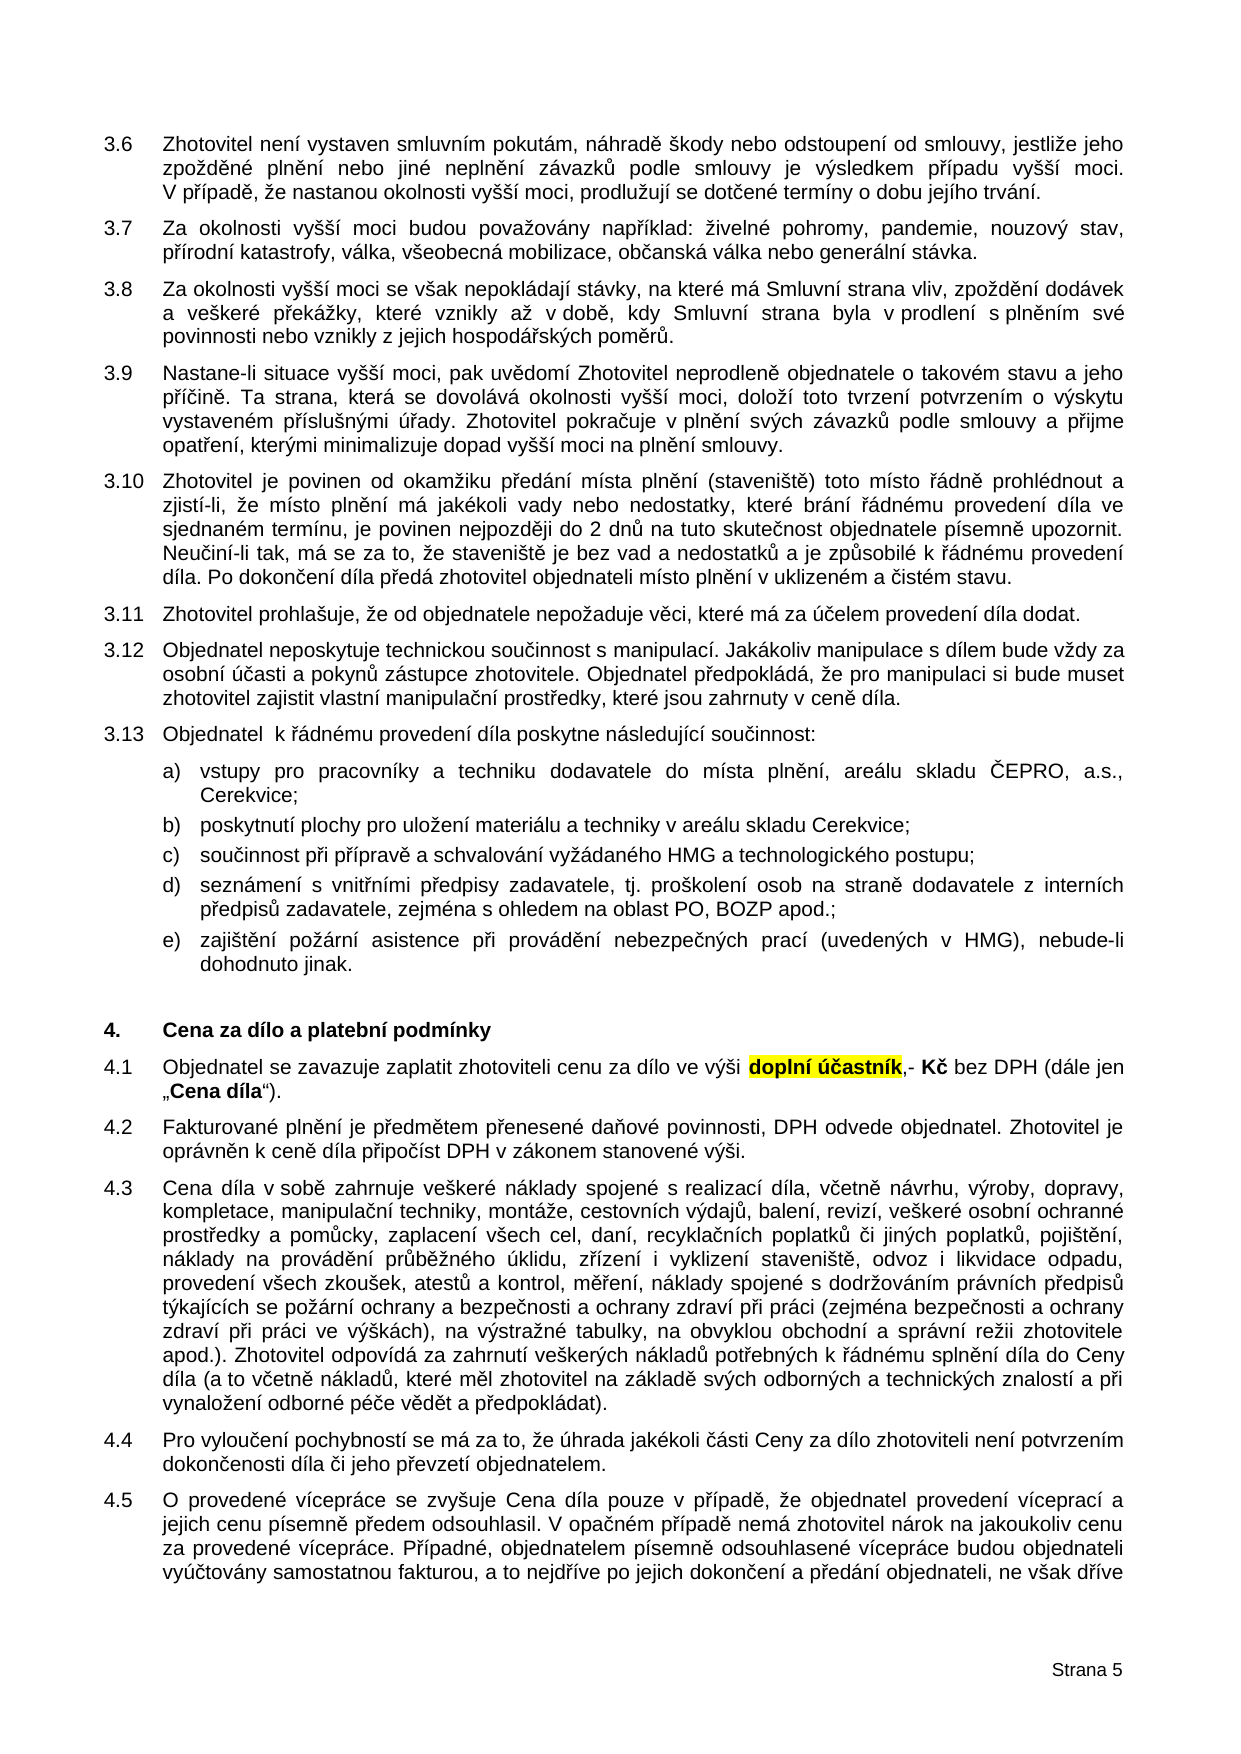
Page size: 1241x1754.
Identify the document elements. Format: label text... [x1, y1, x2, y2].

list Pro vyloučení pochybností se má za to, že úhrada jakékoli části Ceny za dílo zhotoviteli není potvrzením dokončenosti díla či jeho převzetí objednatelem. [103, 1427, 1125, 1475]
list seznámení s vnitřními předpisy zadavatele, tj. proškolení osob na straně dodavatele z interních předpisů zadavatele, zejména s ohledem na oblast PO, BOZP apod.; [162, 873, 1125, 921]
list zajištění požární asistence při provádění nebezpečných prací (uvedených v HMG), nebude-li dohodnuto jinak. [162, 927, 1125, 975]
list Objednatel se zavazuje zaplatit zhotoviteli cenu za dílo ve výši doplní účastník,- Kč bez DPH (dále jen „Cena díla“). [103, 1054, 1125, 1102]
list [103, 1488, 1125, 1584]
list Objednatel k řádnému provedení díla poskytne následující součinnost: [103, 722, 1125, 746]
list Cena za dílo a platební podmínky [103, 1018, 1125, 1042]
list Fakturované plnění je předmětem přenesené daňové povinnosti, DPH odvede objednatel. Zhotovitel je oprávněn k ceně díla připočíst DPH v zákonem stanovené výši. [103, 1115, 1125, 1163]
list Cena díla v sobě zahrnuje veškeré náklady spojené s realizací díla, včetně návrhu, výroby, dopravy, kompletace, manipulační techniky, montáže, cestovních výdajů, balení, revizí, veškeré osobní ochranné prostředky a pomůcky, zaplacení všech cel, daní, recyklačních poplatků či jiných poplatků, pojištění, náklady na provádění průběžného úklidu, zřízení i vyklizení staveniště, odvoz i likvidace odpadu, provedení všech zkoušek, atestů a kontrol, měření, náklady spojené s dodržováním právních předpisů týkajících se požární ochrany a bezpečnosti a ochrany zdraví při práci (zejména bezpečnosti a ochrany zdraví při práci ve výškách), na výstražné tabulky, na obvyklou obchodní a správní režii zhotovitele apod.). Zhotovitel odpovídá za zahrnutí veškerých nákladů potřebných k řádnému splnění díla do Ceny díla (a to včetně nákladů, které měl zhotovitel na základě svých odborných a technických znalostí a při vynaložení odborné péče vědět a předpokládat). [103, 1175, 1125, 1415]
list Nastane-li situace vyšší moci, pak uvědomí Zhotovitel neprodleně objednatele o takovém stavu a jeho příčině. Ta strana, která se dovolává okolnosti vyšší moci, doloží toto tvrzení potvrzením o výskytu vystaveném příslušnými úřady. Zhotovitel pokračuje v plnění svých závazků podle smlouvy a přijme opatření, kterými minimalizuje dopad vyšší moci na plnění smlouvy. [103, 361, 1125, 457]
list Za okolnosti vyšší moci budou považovány například: živelné pohromy, pandemie, nouzový stav, přírodní katastrofy, válka, všeobecná mobilizace, občanská válka nebo generální stávka. [103, 216, 1125, 264]
list poskytnutí plochy pro uložení materiálu a techniky v areálu skladu Cerekvice; [162, 813, 1125, 837]
list Zhotovitel je povinen od okamžiku předání místa plnění (staveniště) toto místo řádně prohlédnout a zjistí-li, že místo plnění má jakékoli vady nebo nedostatky, které brání řádnému provedení díla ve sjednaném termínu, je povinen nejpozději do 2 dnů na tuto skutečnost objednatele písemně upozornit. Neučiní-li tak, má se za to, že staveniště je bez vad a nedostatků a je způsobilé k řádnému provedení díla. Po dokončení díla předá zhotovitel objednateli místo plnění v uklizeném a čistém stavu. [103, 469, 1125, 589]
list Zhotovitel není vystaven smluvním pokutám, náhradě škody nebo odstoupení od smlouvy, jestliže jeho zpožděné plnění nebo jiné neplnění závazků podle smlouvy je výsledkem případu vyšší moci. V případě, že nastanou okolnosti vyšší moci, prodlužují se dotčené termíny o dobu jejího trvání. [103, 132, 1125, 203]
list součinnost při přípravě a schvalování vyžádaného HMG a technologického postupu; [162, 843, 1125, 867]
list vstupy pro pracovníky a techniku dodavatele do místa plnění, areálu skladu ČEPRO, a.s., Cerekvice; [162, 759, 1125, 807]
list Za okolnosti vyšší moci se však nepokládají stávky, na které má Smluvní strana vliv, zpoždění dodávek a veškeré překážky, které vznikly až v době, kdy Smluvní strana byla v prodlení s plněním své povinnosti nebo vznikly z jejich hospodářských poměrů. [103, 276, 1125, 348]
list Objednatel neposkytuje technickou součinnost s manipulací. Jakákoliv manipulace s dílem bude vždy za osobní účasti a pokynů zástupce zhotovitele. Objednatel předpokládá, že pro manipulaci si bude muset zhotovitel zajistit vlastní manipulační prostředky, které jsou zahrnuty v ceně díla. [103, 638, 1125, 710]
list Zhotovitel prohlašuje, že od objednatele nepožaduje věci, které má za účelem provedení díla dodat. [103, 601, 1125, 625]
